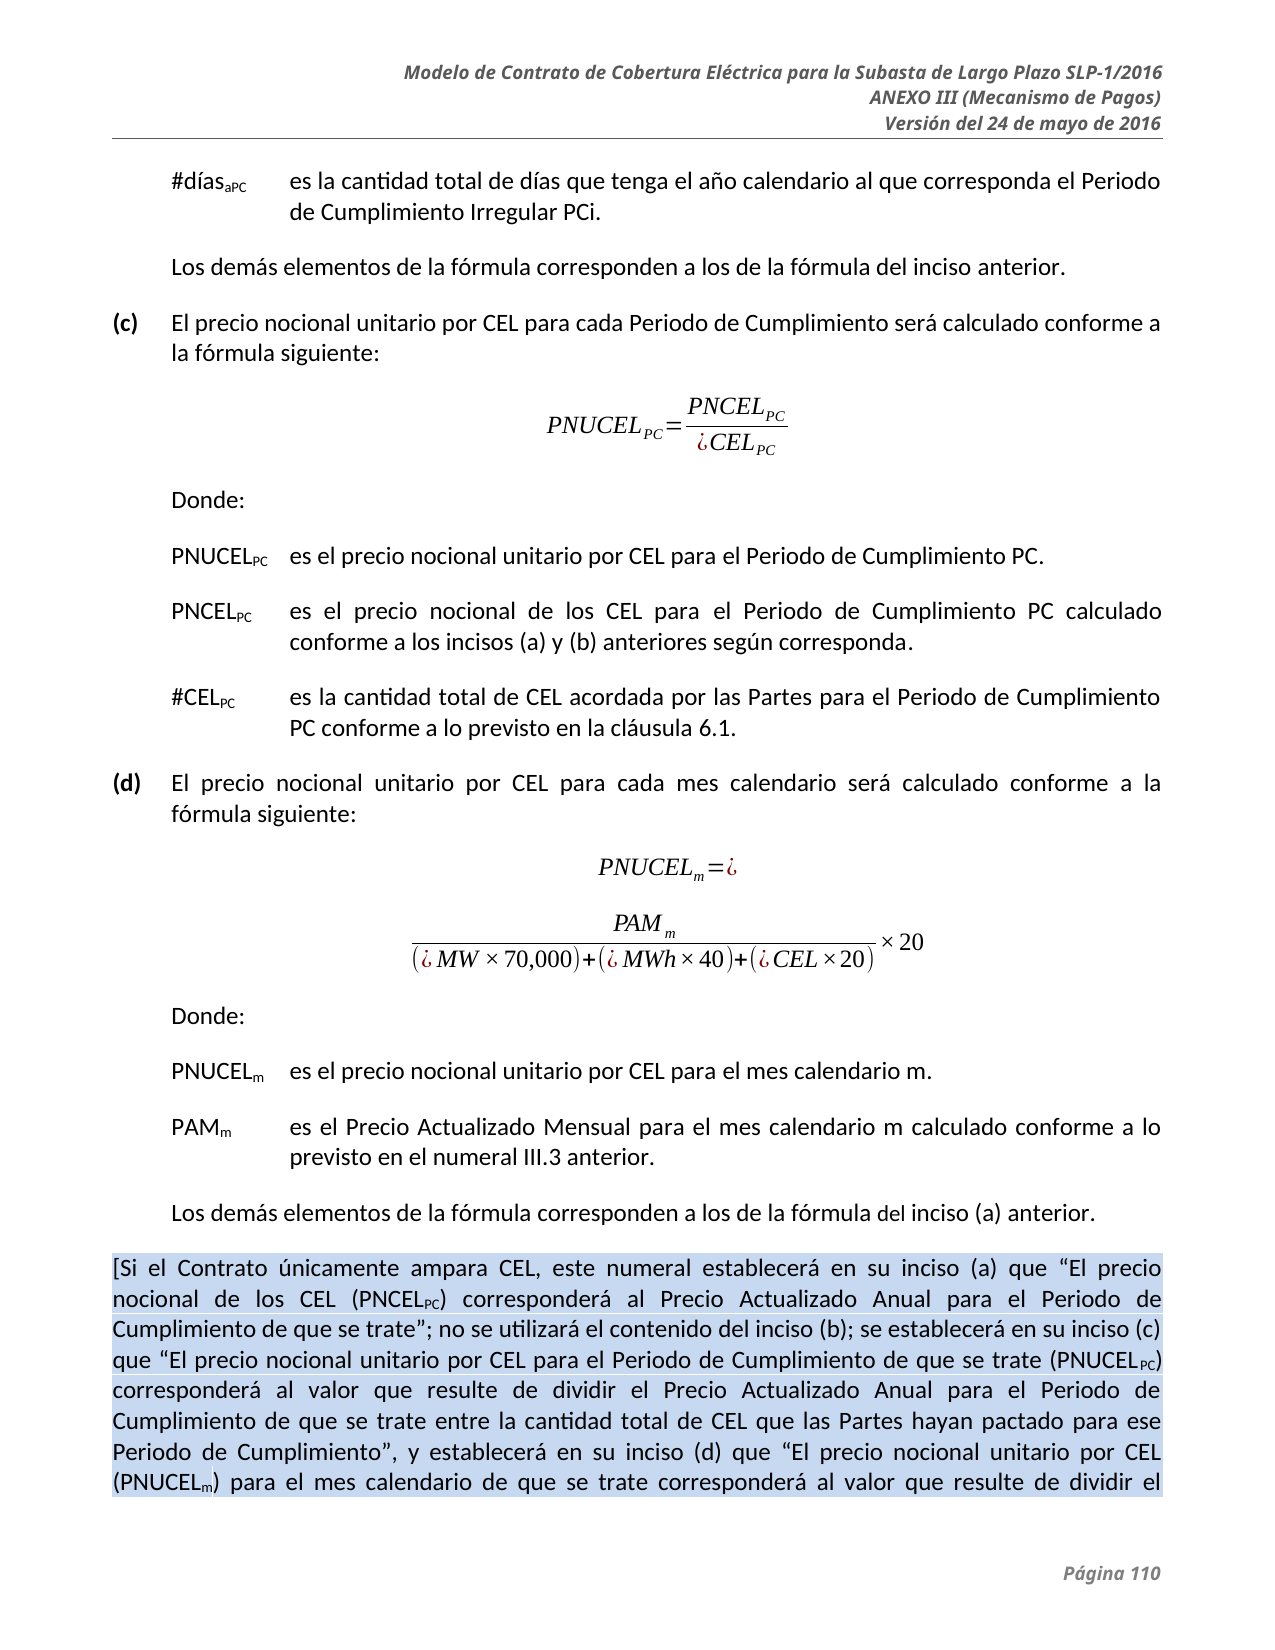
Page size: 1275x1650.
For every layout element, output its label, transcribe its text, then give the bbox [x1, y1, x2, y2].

list Donde: [171, 1000, 1163, 1030]
text Los demás elementos de la fórmula corresponden a los de la fórmula del inciso (a) anterior. [171, 1197, 1163, 1227]
text PAMm es el Precio Actualizado Mensual para el mes calendario m calculado conforme a lo previsto en el numeral III.3 anterior. [171, 1111, 1163, 1172]
text #CELPC es la cantidad total de CEL acordada por las Partes para el Periodo de Cumplimiento PC conforme a lo previsto en la cláusula 6.1. [171, 681, 1163, 742]
list Donde: [171, 484, 1163, 515]
text El precio nocional unitario por CEL para cada mes calendario será calculado conforme a la fórmula siguiente: [112, 767, 1163, 828]
text PNUCELPC es el precio nocional unitario por CEL para el Periodo de Cumplimiento PC. [171, 540, 1163, 570]
text El precio nocional unitario por CEL para cada Periodo de Cumplimiento será calculado conforme a la fórmula siguiente: [112, 307, 1163, 368]
text Los demás elementos de la fórmula corresponden a los de la fórmula del inciso anterior. [171, 251, 1163, 282]
text PNUCELm es el precio nocional unitario por CEL para el mes calendario m. [171, 1055, 1163, 1086]
text #díasaPC es la cantidad total de días que tenga el año calendario al que corresponda el Periodo de Cumplimiento Irregular PCi. [171, 165, 1163, 226]
text PNCELPC es el precio nocional de los CEL para el Periodo de Cumplimiento PC calculado conforme a los incisos (a) y (b) anteriores según corresponda. [171, 595, 1163, 656]
